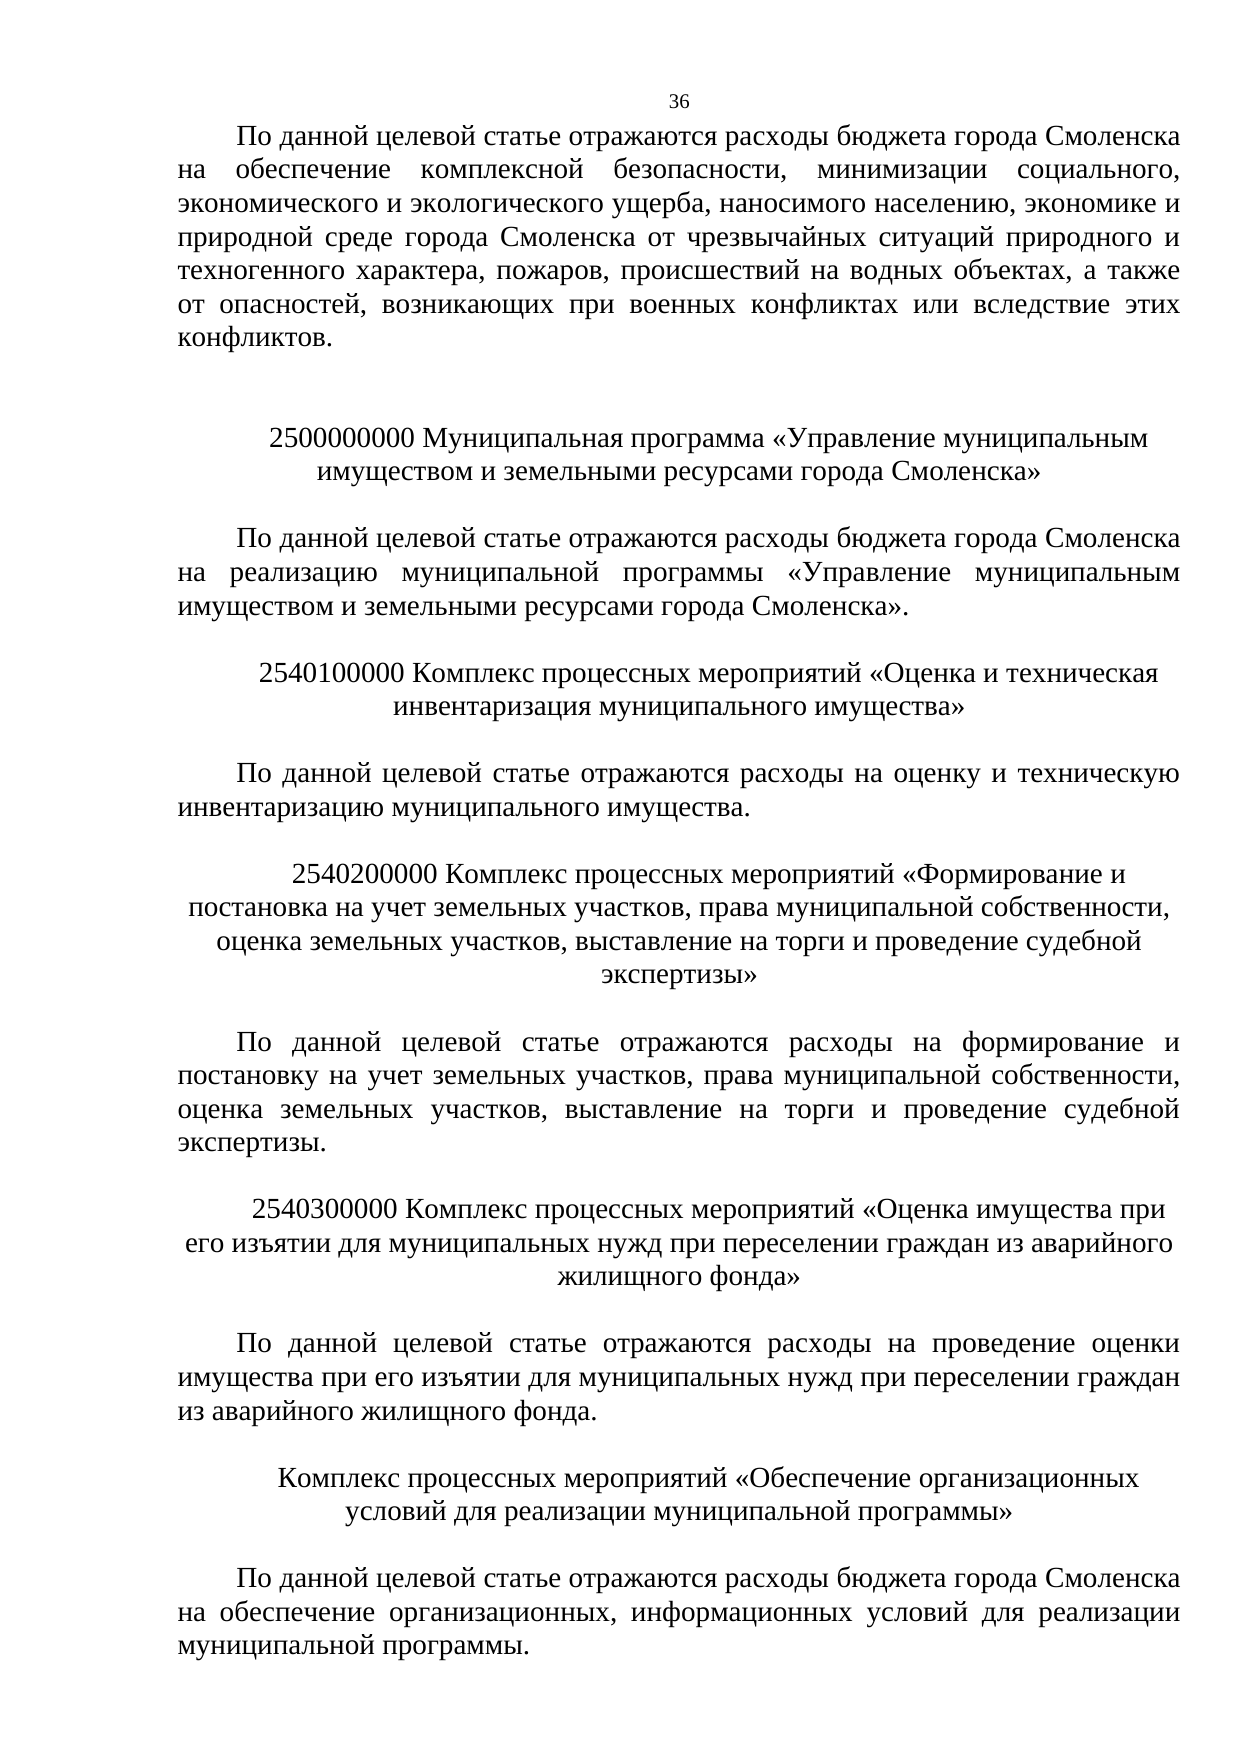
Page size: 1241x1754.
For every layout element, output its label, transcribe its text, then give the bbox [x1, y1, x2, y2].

text По данной целевой статье отражаются расходы на формирование и постановку на учет земельных участков, права муниципальной собственности, оценка земельных участков, выставление на торги и проведение судебной экспертизы. [177, 1024, 1181, 1158]
text 2540200000 Комплекс процессных мероприятий «Формирование и постановка на учет земельных участков, права муниципальной собственности, оценка земельных участков, выставление на торги и проведение судебной экспертизы» [177, 856, 1181, 990]
text По данной целевой статье отражаются расходы бюджета города Смоленска на обеспечение организационных, информационных условий для реализации муниципальной программы. [177, 1560, 1181, 1661]
text Комплекс процессных мероприятий «Обеспечение организационных условий для реализации муниципальной программы» [177, 1460, 1181, 1527]
text 2540300000 Комплекс процессных мероприятий «Оценка имущества при его изъятии для муниципальных нужд при переселении граждан из аварийного жилищного фонда» [177, 1191, 1181, 1292]
text 2500000000 Муниципальная программа «Управление муниципальным имуществом и земельными ресурсами города Смоленска» [177, 420, 1181, 487]
text По данной целевой статье отражаются расходы на проведение оценки имущества при его изъятии для муниципальных нужд при переселении граждан из аварийного жилищного фонда. [177, 1326, 1181, 1426]
text По данной целевой статье отражаются расходы на оценку и техническую инвентаризацию муниципального имущества. [177, 755, 1181, 822]
text По данной целевой статье отражаются расходы бюджета города Смоленска на обеспечение комплексной безопасности, минимизации социального, экономического и экологического ущерба, наносимого населению, экономике и природной среде города Смоленска от чрезвычайных ситуаций природного и техногенного характера, пожаров, происшествий на водных объектах, а также от опасностей, возникающих при военных конфликтах или вследствие этих конфликтов. [177, 118, 1181, 353]
text 2540100000 Комплекс процессных мероприятий «Оценка и техническая инвентаризация муниципального имущества» [177, 655, 1181, 722]
text По данной целевой статье отражаются расходы бюджета города Смоленска на реализацию муниципальной программы «Управление муниципальным имуществом и земельными ресурсами города Смоленска». [177, 521, 1181, 621]
